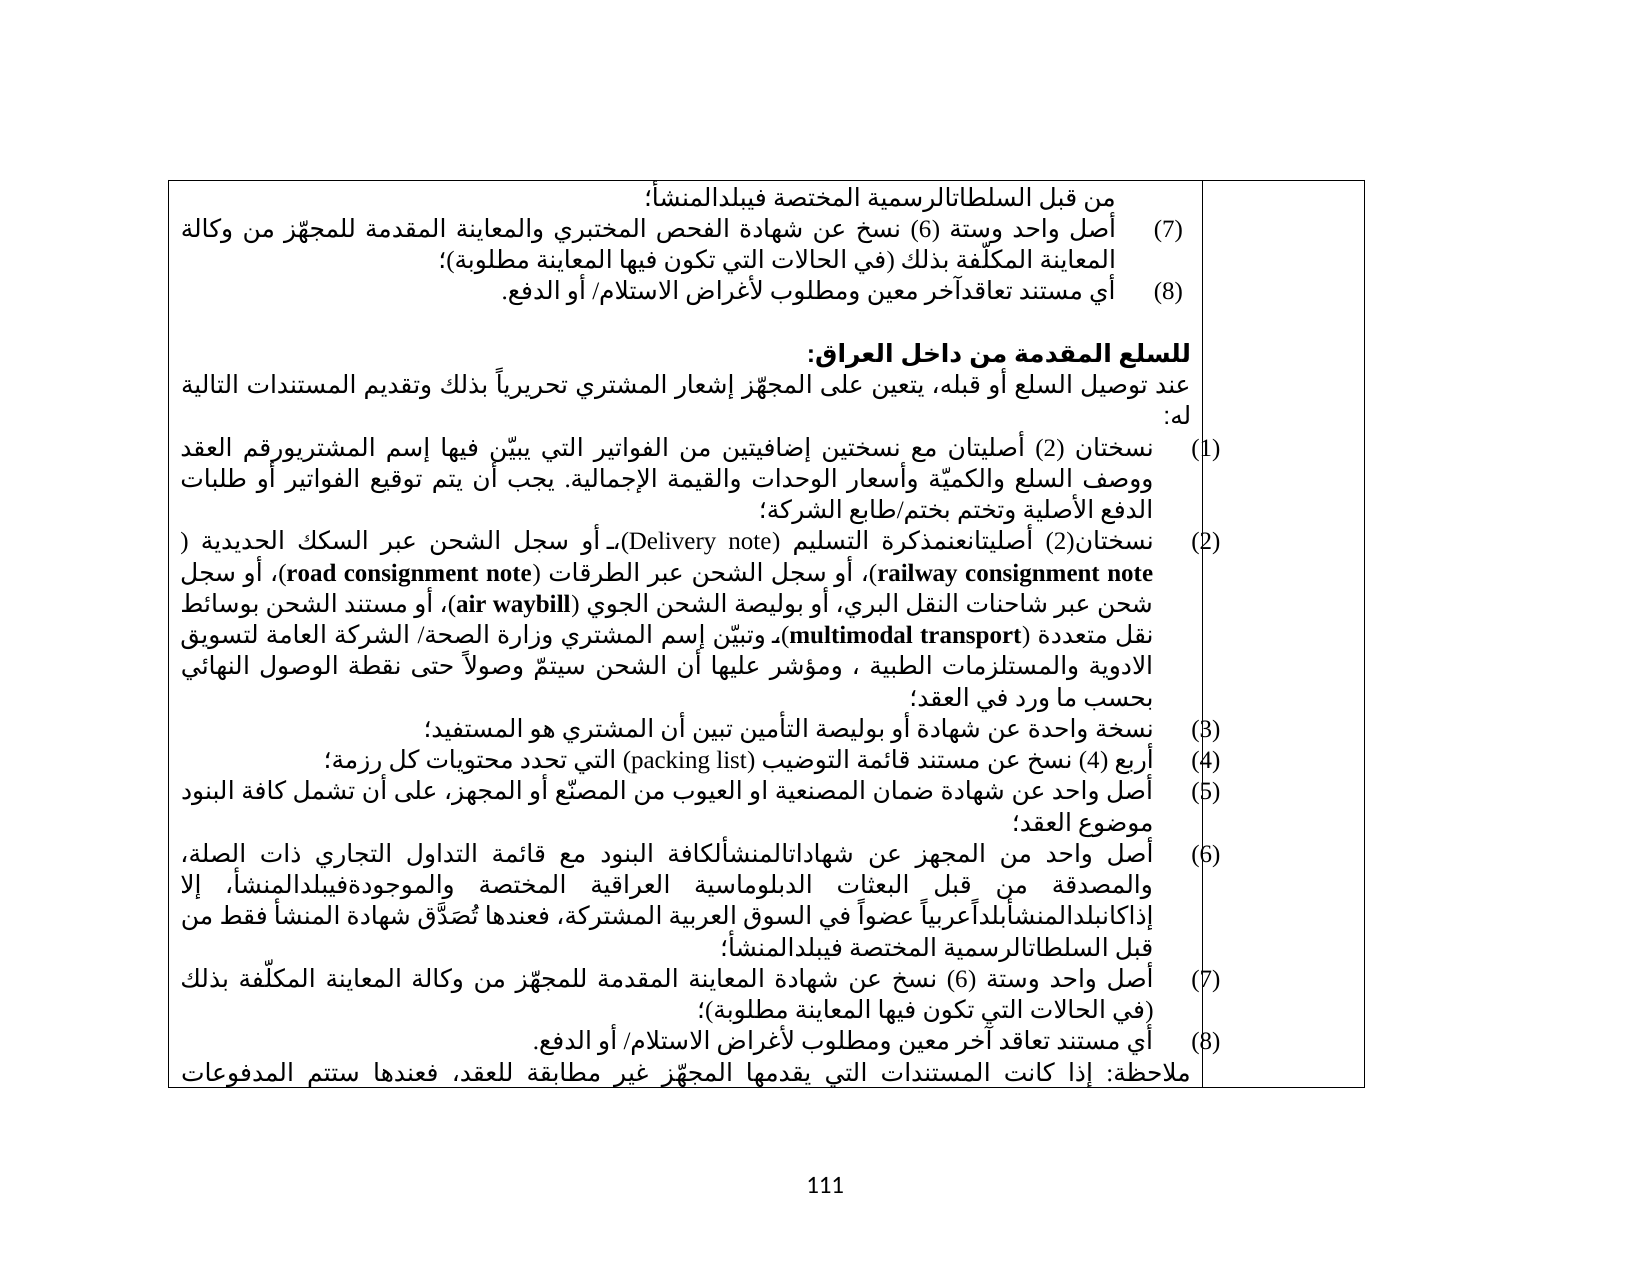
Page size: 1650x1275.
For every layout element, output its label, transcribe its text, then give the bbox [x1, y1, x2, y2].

table_cell ش.ع.ع 11.1 و11.3 [1203, 181, 1364, 1087]
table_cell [169, 181, 1202, 1087]
